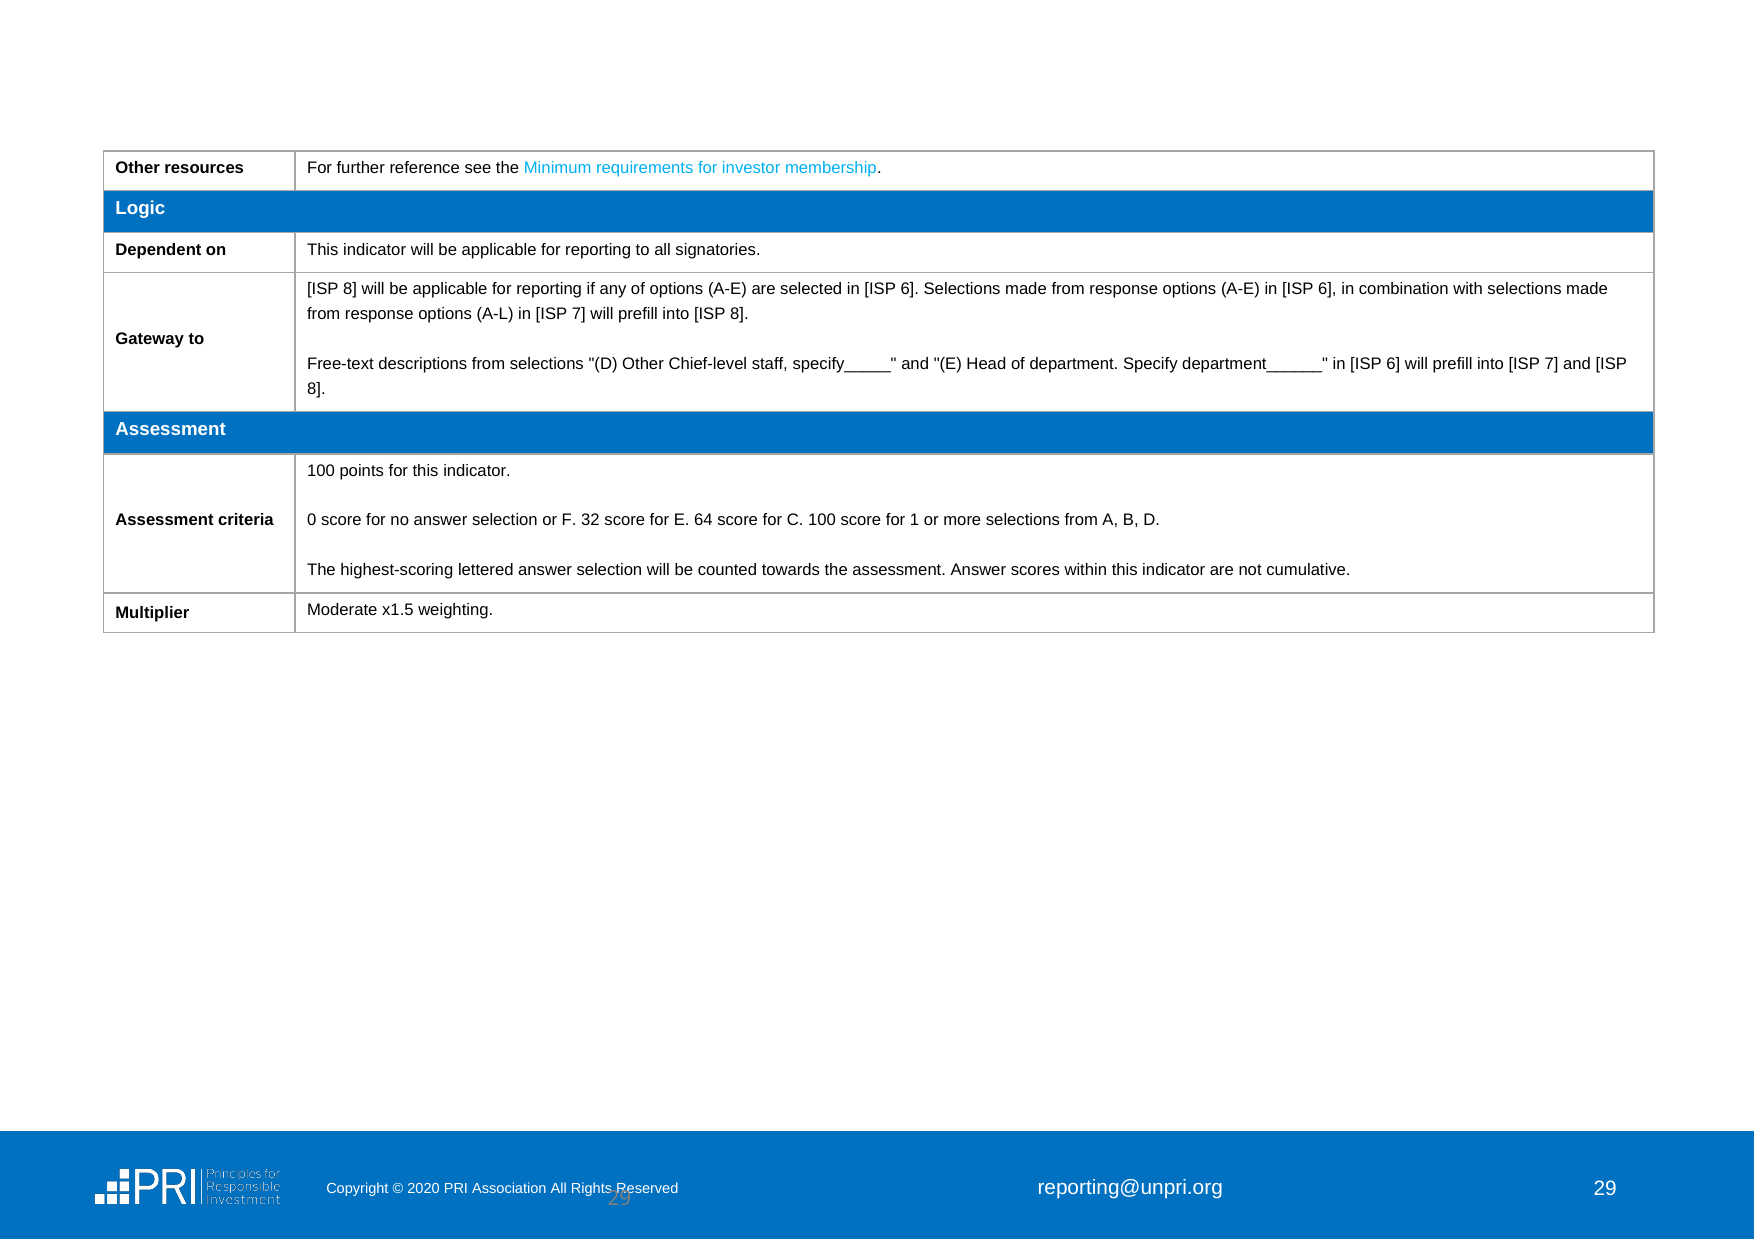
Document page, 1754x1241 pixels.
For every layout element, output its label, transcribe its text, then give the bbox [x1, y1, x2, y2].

table_cell Logic [104, 191, 1653, 232]
table_cell Assessment [104, 412, 1653, 453]
table_cell For further reference see the Minimum requirements for investor membership. [296, 152, 1653, 190]
table_cell Gateway to [104, 273, 294, 411]
table_cell [ISP 8] will be applicable for reporting if any of options (A-E) are selected in [ISP 6]. Selections made from response options (A-E) in [ISP 6], in combination with selections made from response options (A-L) in [ISP 7] will prefill into [ISP 8]. Free-text descriptions from selections "(D) Other Chief-level staff, specify_____" and "(E) Head of department. Specify department______" in [ISP 6] will prefill into [ISP 7] and [ISP 8]. [296, 273, 1653, 411]
table_cell Other resources [104, 152, 294, 190]
table_cell 100 points for this indicator. 0 score for no answer selection or F. 32 score for E. 64 score for C. 100 score for 1 or more selections from A, B, D. The highest-scoring lettered answer selection will be counted towards the assessment. Answer scores within this indicator are not cumulative. [296, 455, 1653, 592]
table_cell Dependent on [104, 233, 294, 271]
picture [92, 1166, 282, 1207]
table_cell Multiplier [104, 594, 294, 632]
table_cell Moderate x1.5 weighting. [296, 594, 1653, 632]
table_cell Assessment criteria [104, 455, 294, 592]
table_cell This indicator will be applicable for reporting to all signatories. [296, 233, 1653, 271]
